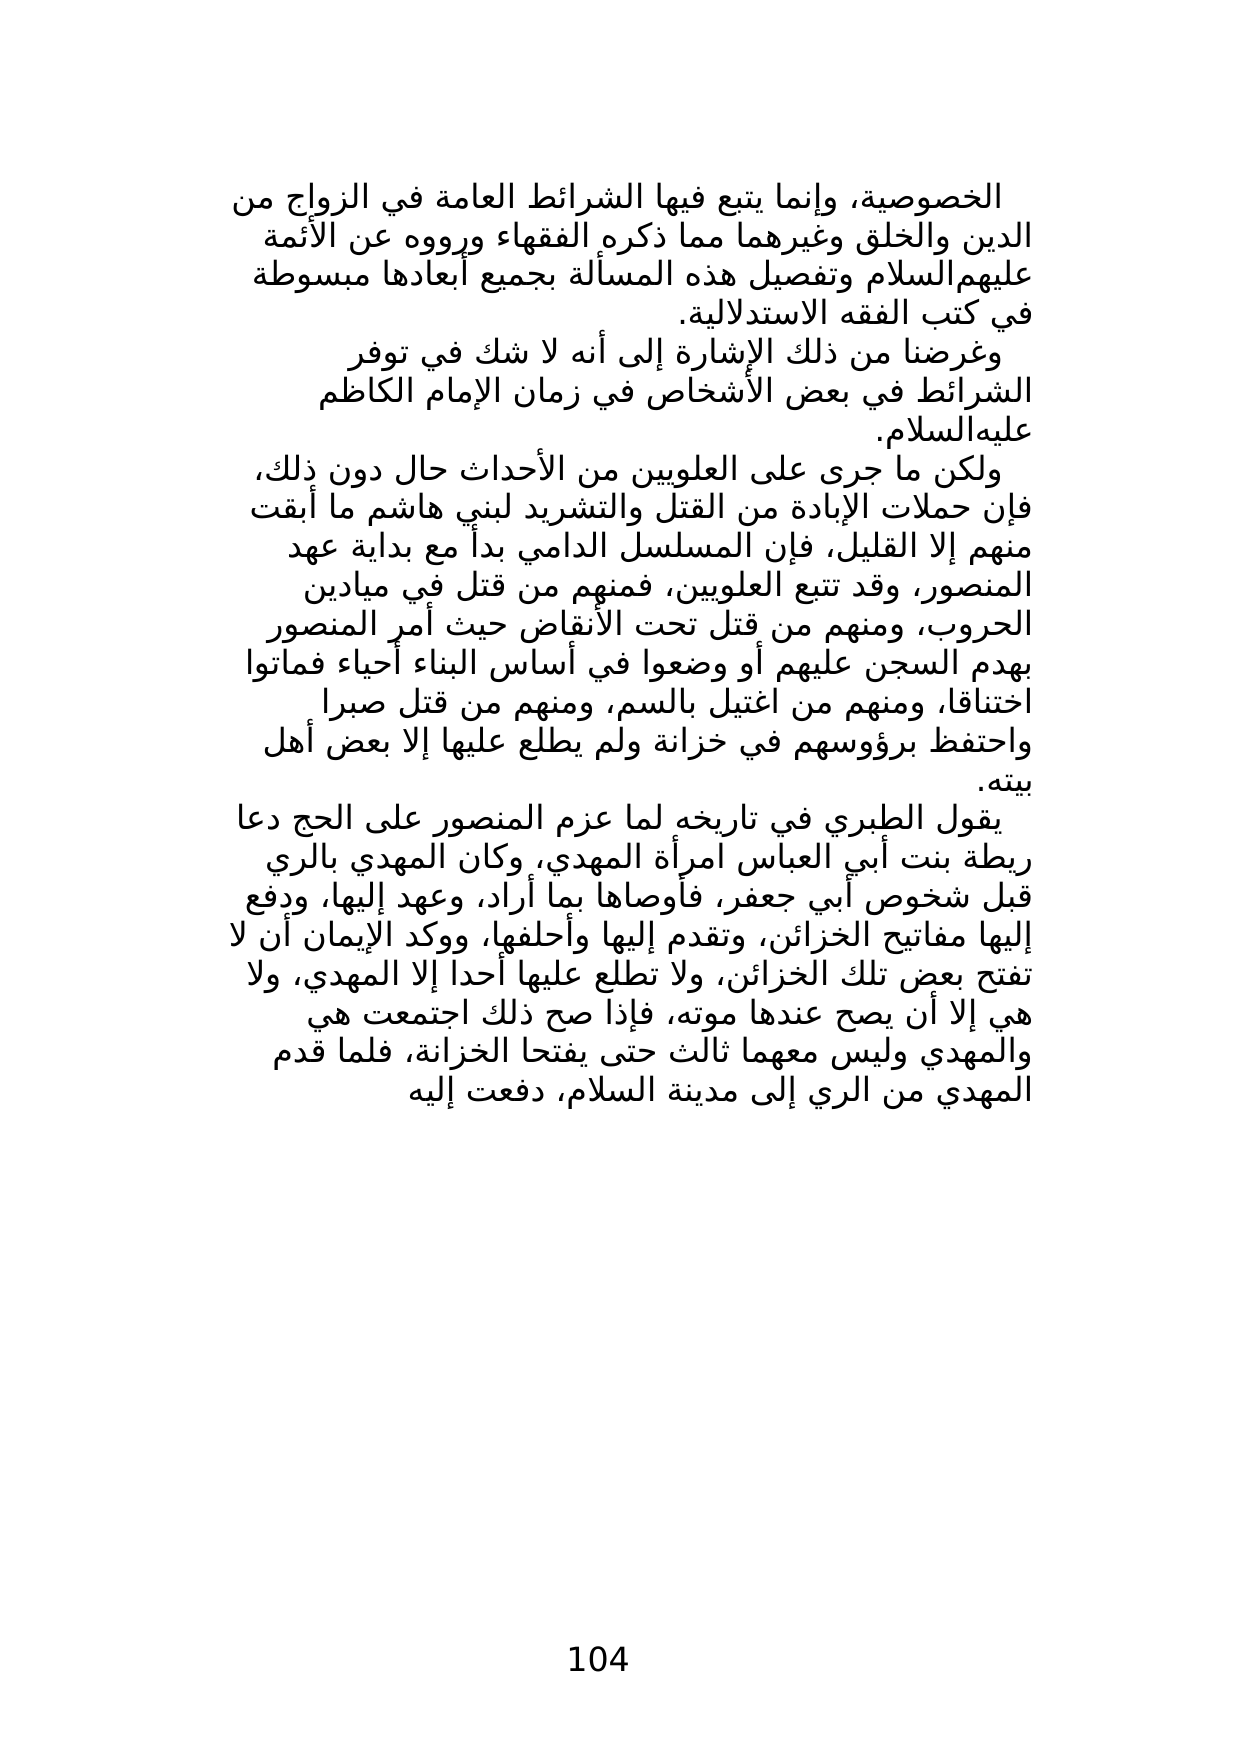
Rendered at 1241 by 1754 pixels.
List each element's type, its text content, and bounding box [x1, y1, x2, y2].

text الخصوصية، وإنما يتبع فيها الشرائط العامة في الزواج من الدين والخلق وغيرهما مما ذكره الفقهاء ورووه عن الأئمة عليهم‌السلام وتفصيل هذه المسألة بجميع أبعادها مبسوطة في كتب الفقه الاستدلالية. [222, 177, 1033, 333]
text يقول الطبري في تاريخه لما عزم المنصور على الحج دعا ريطة بنت أبي العباس امرأة المهدي، وكان المهدي بالري قبل شخوص أبي جعفر، فأوصاها بما أراد، وعهد إليها، ودفع إليها مفاتيح الخزائن، وتقدم إليها وأحلفها، ووكد الإيمان أن لا تفتح بعض تلك الخزائن، ولا تطلع عليها أحدا إلا المهدي، ولا هي إلا أن يصح عندها موته، فإذا صح ذلك اجتمعت هي والمهدي وليس معهما ثالث حتى يفتحا الخزانة، فلما قدم المهدي من الري إلى مدينة السلام، دفعت إليه [222, 799, 1033, 1110]
text ولكن ما جرى على العلويين من الأحداث حال دون ذلك، فإن حملات الإبادة من القتل والتشريد لبني هاشم ما أبقت منهم إلا القليل، فإن المسلسل الدامي بدأ مع بداية عهد المنصور، وقد تتبع العلويين، فمنهم من قتل في ميادين الحروب، ومنهم من قتل تحت الأنقاض حيث أمر المنصور بهدم السجن عليهم أو وضعوا في أساس البناء أحياء فماتوا اختناقا، ومنهم من اغتيل بالسم، ومنهم من قتل صبرا واحتفظ برؤوسهم في خزانة ولم يطلع عليها إلا بعض أهل بيته. [222, 449, 1033, 799]
text وغرضنا من ذلك الإشارة إلى أنه لا شك في توفر الشرائط في بعض الأشخاص في زمان الإمام الكاظم عليه‌السلام. [222, 333, 1033, 449]
